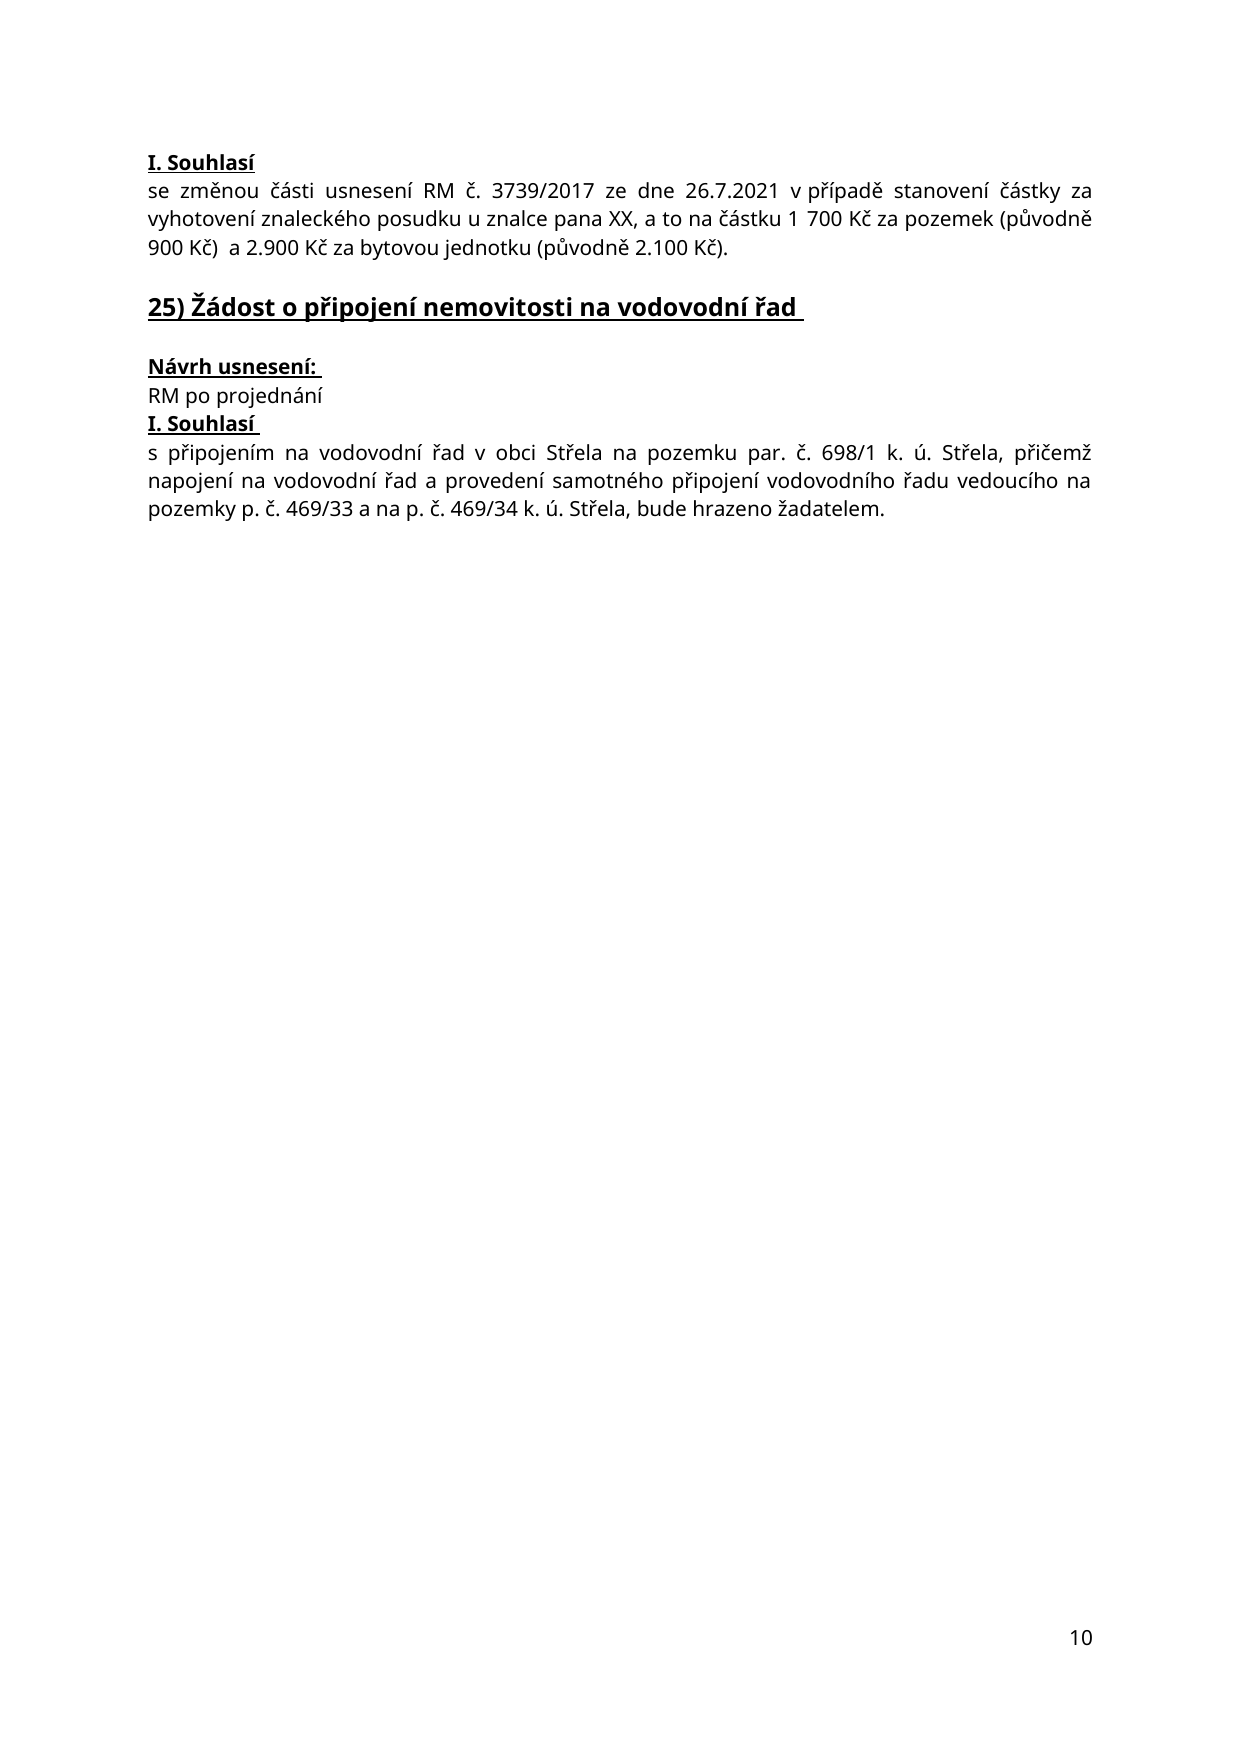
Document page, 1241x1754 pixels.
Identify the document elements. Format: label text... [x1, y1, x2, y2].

subtitle 25) Žádost o připojení nemovitosti na vodovodní řad [148, 290, 1093, 324]
text se změnou části usnesení RM č. 3739/2017 ze dne 26.7.2021 v případě stanovení částky za vyhotovení znaleckého posudku u znalce pana XX, a to na částku 1 700 Kč za pozemek (původně 900 Kč) a 2.900 Kč za bytovou jednotku (původně 2.100 Kč). [148, 176, 1093, 261]
text I. Souhlasí [148, 409, 1093, 438]
text RM po projednání [148, 381, 1093, 409]
text s připojením na vodovodní řad v obci Střela na pozemku par. č. 698/1 k. ú. Střela, přičemž napojení na vodovodní řad a provedení samotného připojení vodovodního řadu vedoucího na pozemky p. č. 469/33 a na p. č. 469/34 k. ú. Střela, bude hrazeno žadatelem. [148, 438, 1093, 523]
subtitle I. Souhlasí [148, 148, 1093, 176]
text Návrh usnesení: [148, 352, 1093, 381]
